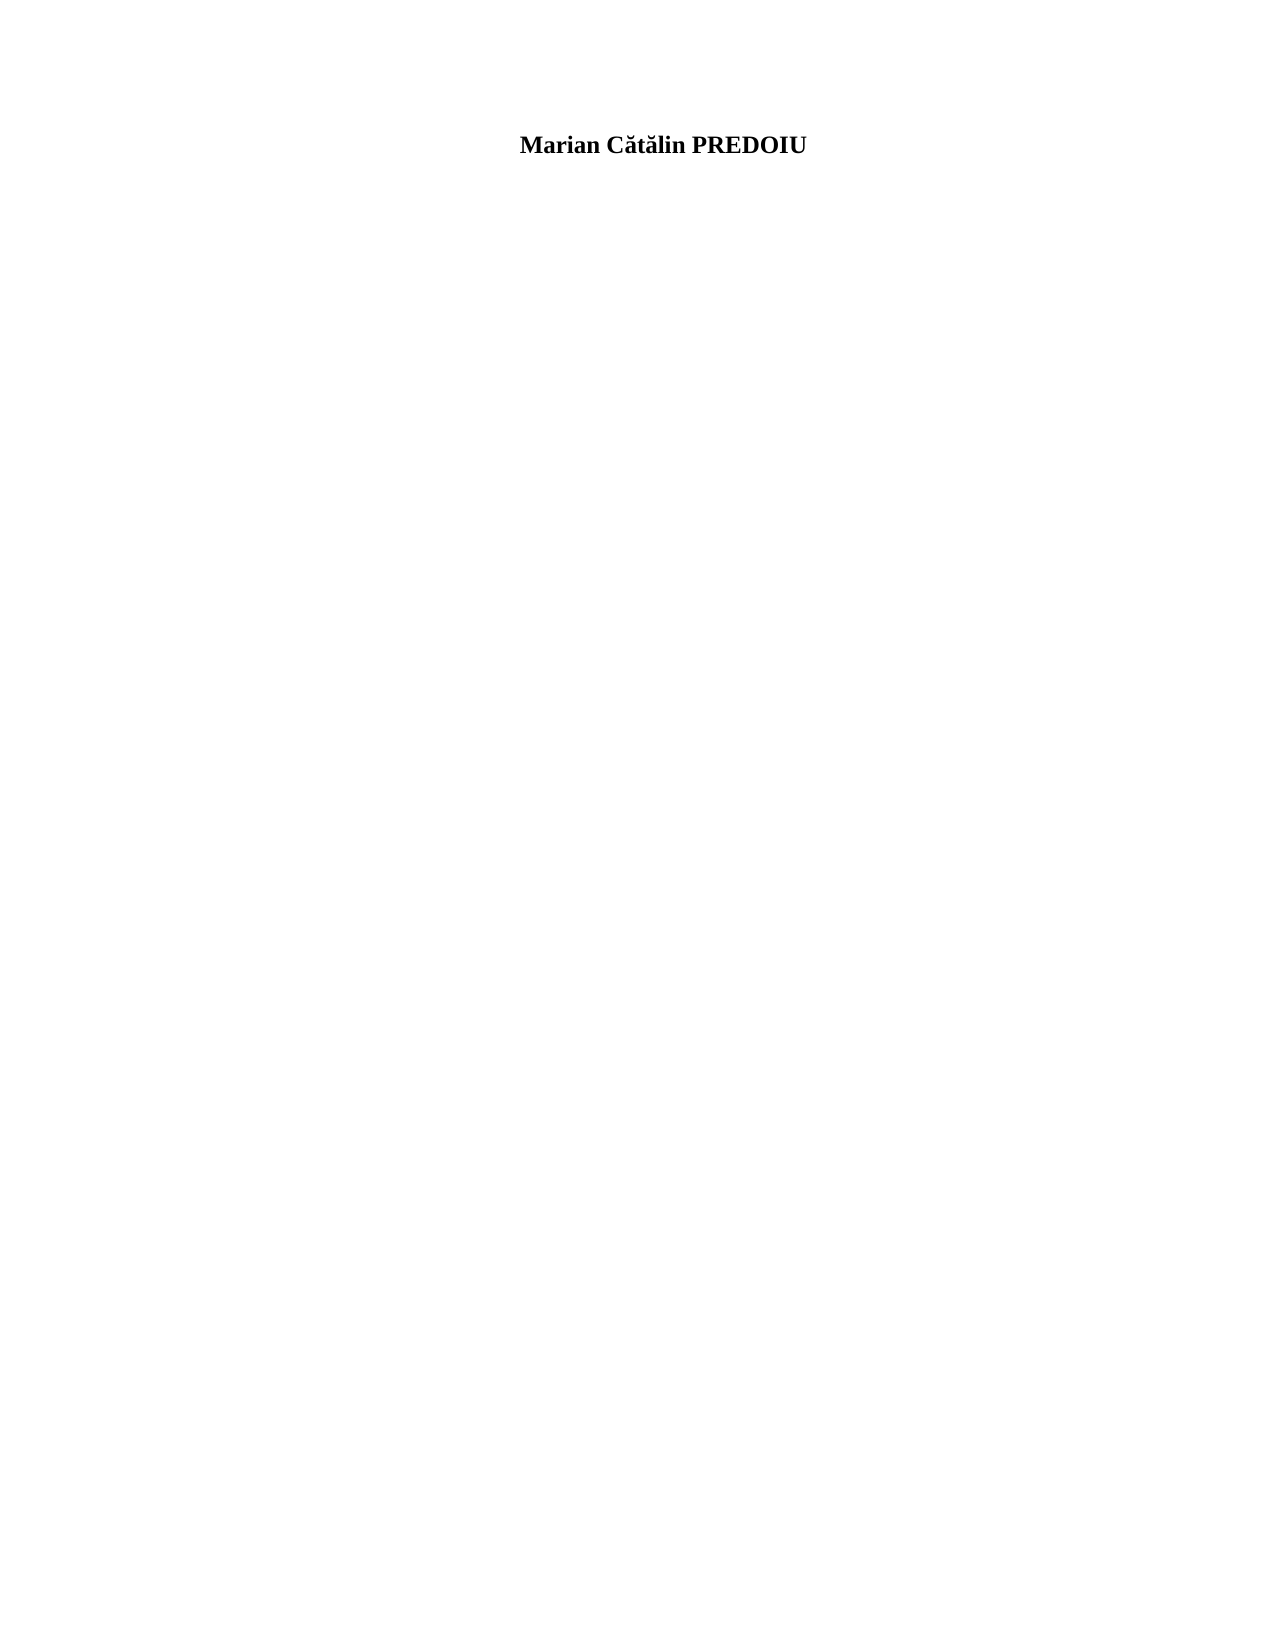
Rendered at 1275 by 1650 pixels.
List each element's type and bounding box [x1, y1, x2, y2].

table_cell [153, 77, 1174, 184]
